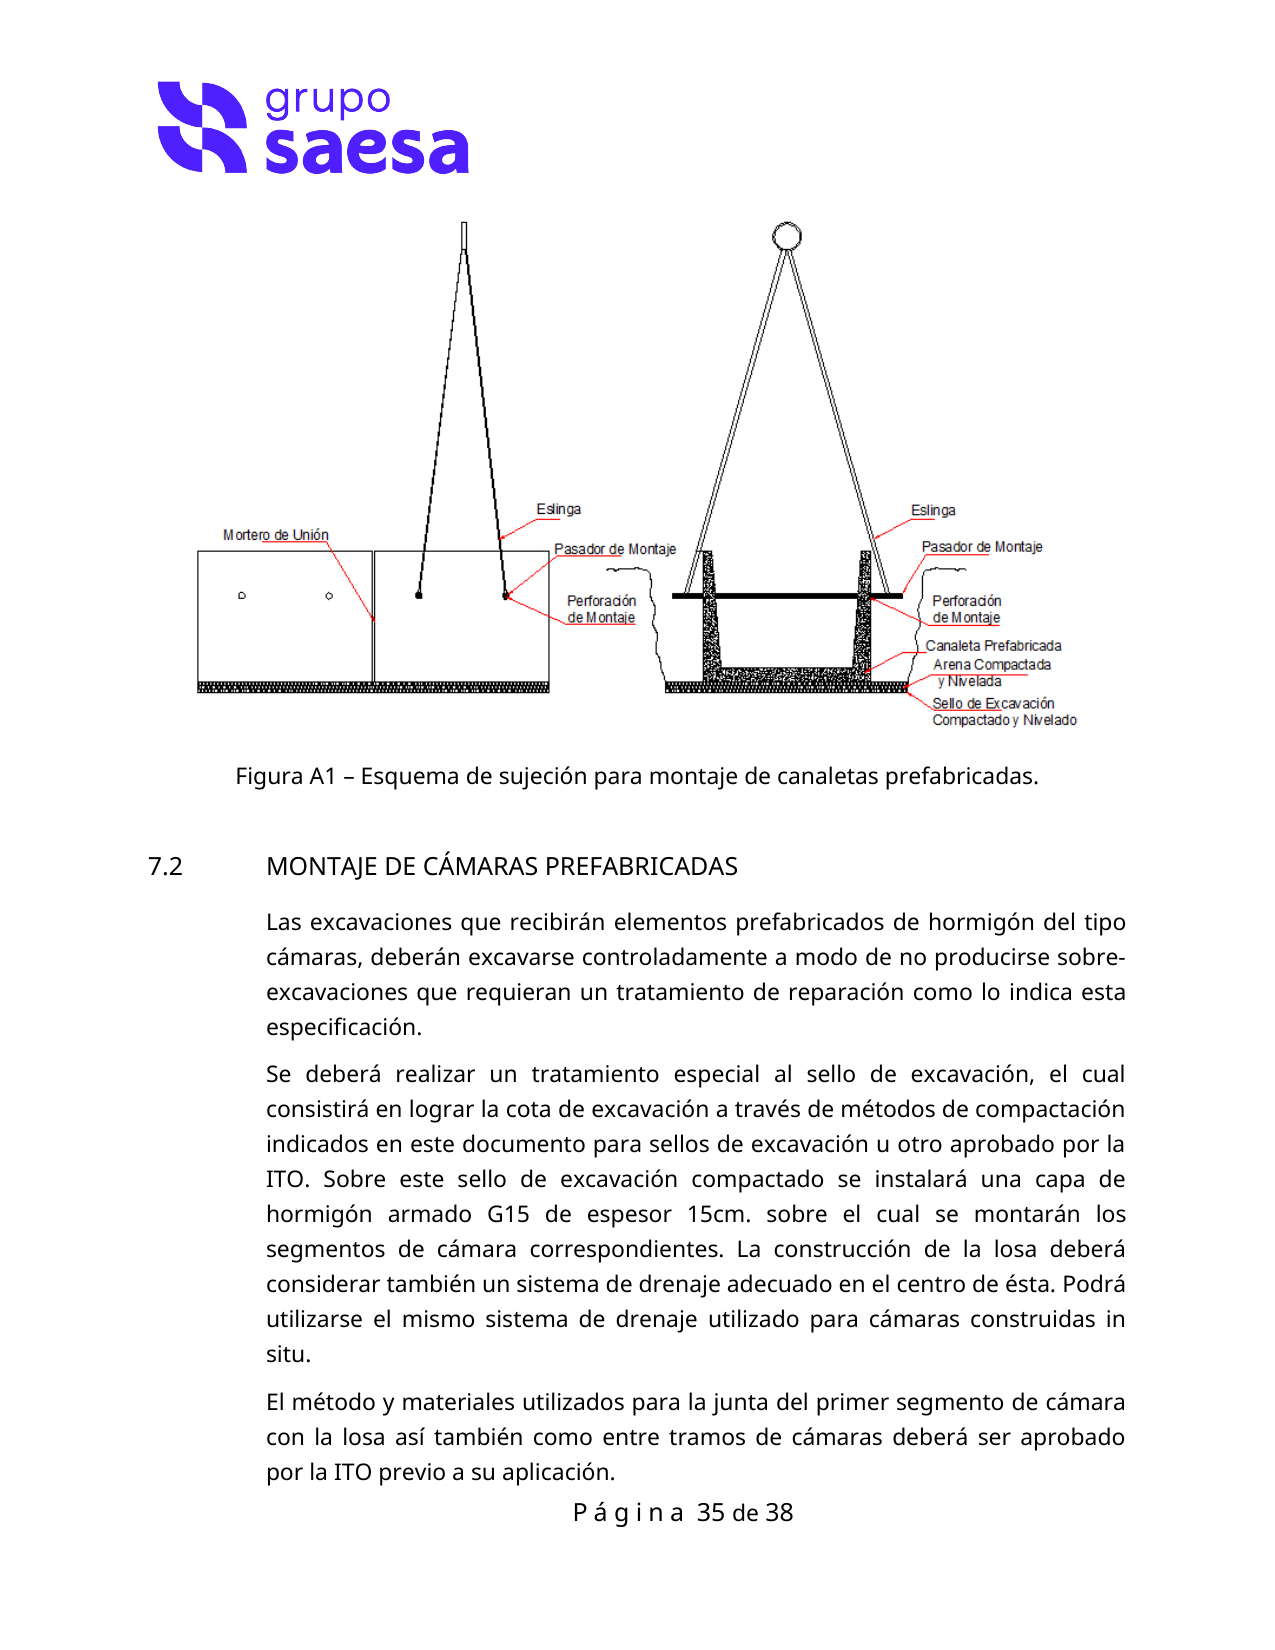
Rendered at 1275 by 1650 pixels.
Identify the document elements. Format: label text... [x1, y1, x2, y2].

text El método y materiales utilizados para la junta del primer segmento de cámara con la losa así también como entre tramos de cámaras deberá ser aprobado por la ITO previo a su aplicación. [266, 1386, 1127, 1487]
subtitle MONTAJE DE CÁMARAS PREFABRICADAS [148, 848, 1127, 882]
text Se deberá realizar un tratamiento especial al sello de excavación, el cual consistirá en lograr la cota de excavación a través de métodos de compactación indicados en este documento para sellos de excavación u otro aprobado por la ITO. Sobre este sello de excavación compactado se instalará una capa de hormigón armado G15 de espesor 15cm. sobre el cual se montarán los segmentos de cámara correspondientes. La construcción de la losa deberá considerar también un sistema de drenaje adecuado en el centro de ésta. Podrá utilizarse el mismo sistema de drenaje utilizado para cámaras construidas in situ. [266, 1058, 1127, 1369]
text Figura A1 – Esquema de sujeción para montaje de canaletas prefabricadas. [148, 760, 1127, 791]
picture [147, 73, 478, 177]
text Las excavaciones que recibirán elementos prefabricados de hormigón del tipo cámaras, deberán excavarse controladamente a modo de no producirse sobre-excavaciones que requieran un tratamiento de reparación como lo indica esta especificación. [266, 906, 1127, 1042]
picture [195, 221, 1080, 731]
